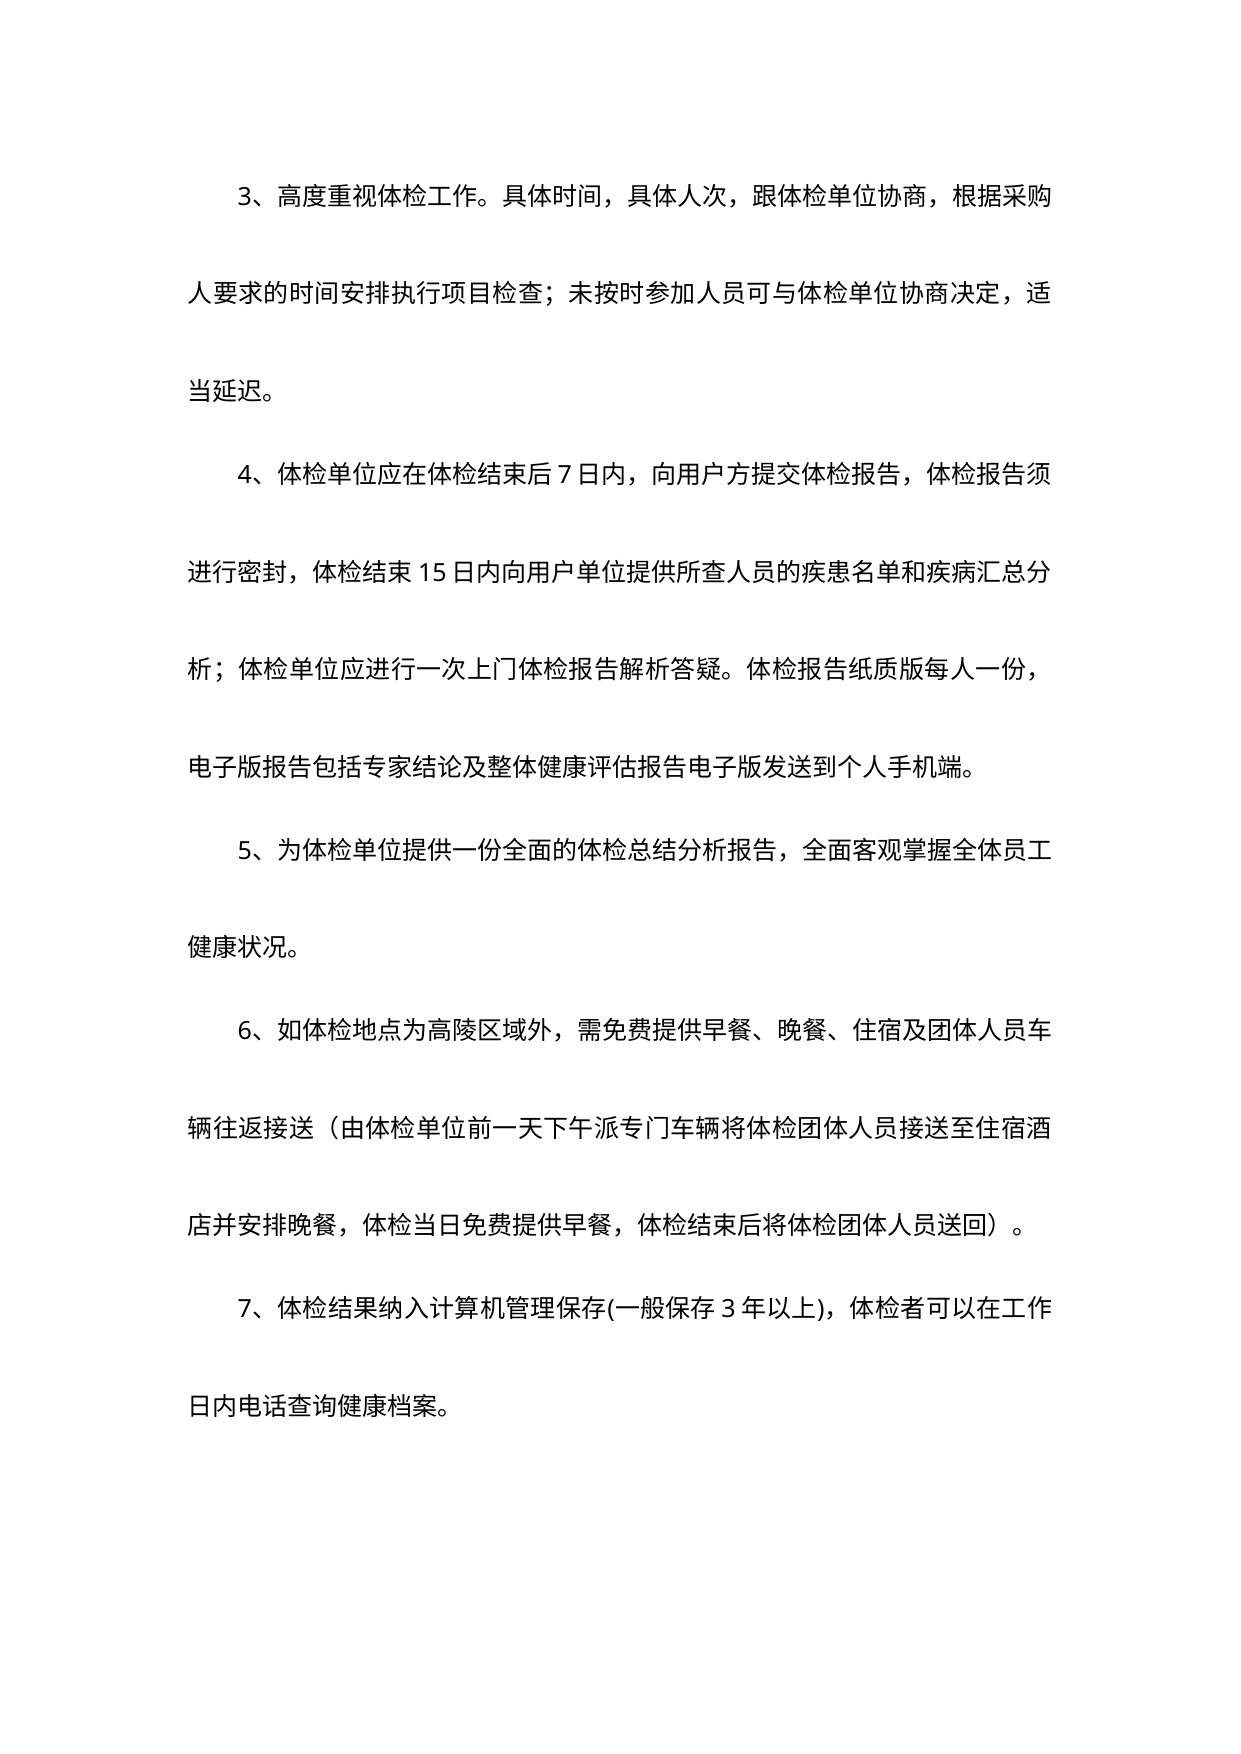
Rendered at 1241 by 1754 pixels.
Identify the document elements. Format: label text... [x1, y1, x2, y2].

list 6、如体检地点为高陵区域外，需免费提供早餐、晚餐、住宿及团体人员车辆往返接送（由体检单位前一天下午派专门车辆将体检团体人员接送至住宿酒店并安排晚餐，体检当日免费提供早餐，体检结束后将体检团体人员送回）。 [187, 996, 1053, 1256]
list 3、高度重视体检工作。具体时间，具体人次，跟体检单位协商，根据采购人要求的时间安排执行项目检查；未按时参加人员可与体检单位协商决定，适当延迟。 [187, 162, 1053, 422]
list 7、体检结果纳入计算机管理保存(一般保存3年以上)，体检者可以在工作日内电话查询健康档案。 [187, 1274, 1053, 1437]
list 5、为体检单位提供一份全面的体检总结分析报告，全面客观掌握全体员工健康状况。 [187, 816, 1053, 978]
list 4、体检单位应在体检结束后7日内，向用户方提交体检报告，体检报告须进行密封，体检结束15日内向用户单位提供所查人员的疾患名单和疾病汇总分析；体检单位应进行一次上门体检报告解析答疑。体检报告纸质版每人一份，电子版报告包括专家结论及整体健康评估报告电子版发送到个人手机端。 [187, 440, 1053, 798]
